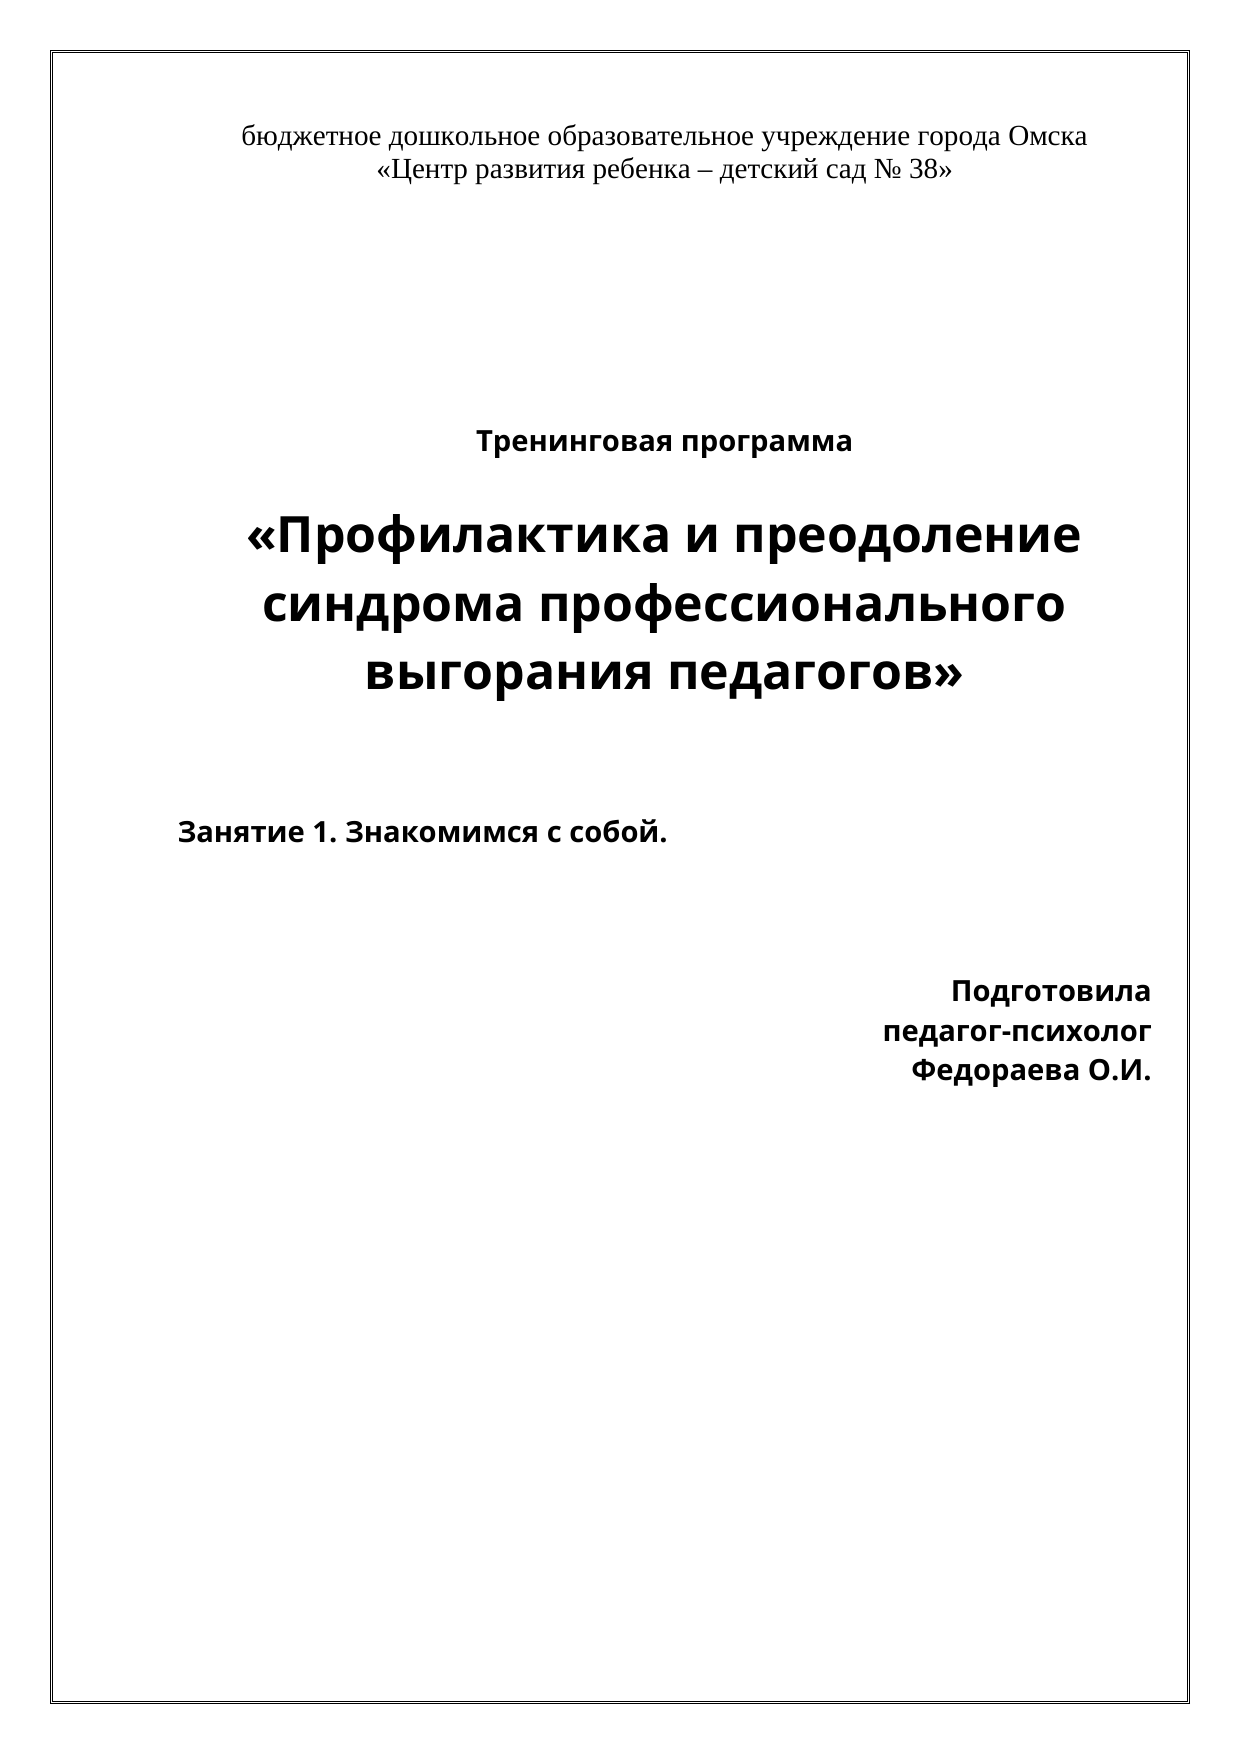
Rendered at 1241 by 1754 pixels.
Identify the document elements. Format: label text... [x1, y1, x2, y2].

text Федораева О.И. [177, 1050, 1152, 1089]
text Занятие 1. Знакомимся с собой. [177, 812, 1152, 851]
text бюджетное дошкольное образовательное учреждение города Омска [177, 118, 1152, 152]
text Тренинговая программа [177, 420, 1152, 460]
text «Профилактика и преодоление синдрома профессионального выгорания педагогов» [177, 499, 1152, 704]
text педагог-психолог [177, 1010, 1152, 1050]
text «Центр развития ребенка – детский сад № 38» [177, 152, 1152, 185]
text Подготовила [177, 970, 1152, 1010]
